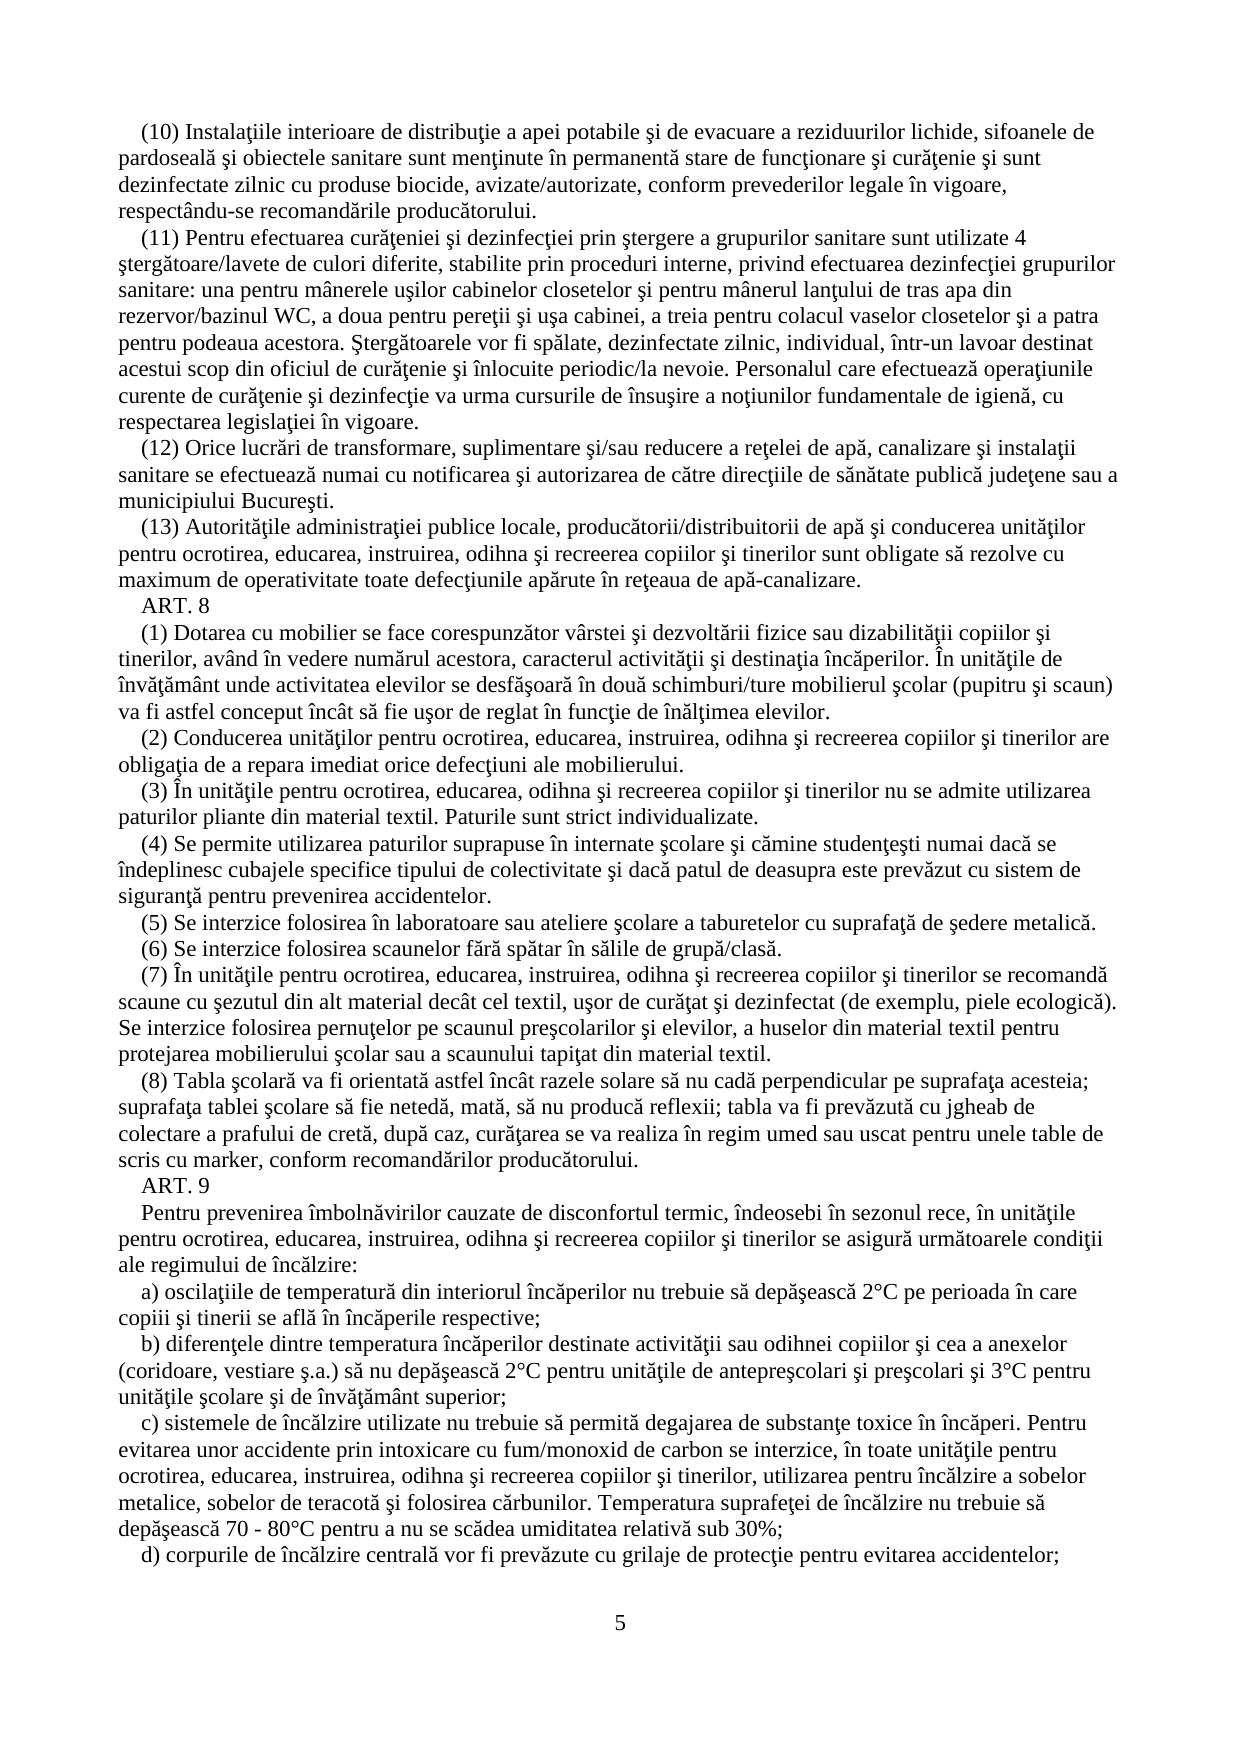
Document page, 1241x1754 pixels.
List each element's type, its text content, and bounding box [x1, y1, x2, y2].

text b) diferenţele dintre temperatura încăperilor destinate activităţii sau odihnei copiilor şi cea a anexelor (coridoare, vestiare ş.a.) să nu depăşească 2°C pentru unităţile de antepreşcolari şi preşcolari şi 3°C pentru unităţile şcolare şi de învăţământ superior; [118, 1330, 1122, 1409]
text (12) Orice lucrări de transformare, suplimentare şi/sau reducere a reţelei de apă, canalizare şi instalaţii sanitare se efectuează numai cu notificarea şi autorizarea de către direcţiile de sănătate publică judeţene sau a municipiului Bucureşti. [118, 434, 1122, 513]
text (11) Pentru efectuarea curăţeniei şi dezinfecţiei prin ştergere a grupurilor sanitare sunt utilizate 4 ştergătoare/lavete de culori diferite, stabilite prin proceduri interne, privind efectuarea dezinfecţiei grupurilor sanitare: una pentru mânerele uşilor cabinelor closetelor şi pentru mânerul lanţului de tras apa din rezervor/bazinul WC, a doua pentru pereţii şi uşa cabinei, a treia pentru colacul vaselor closetelor şi a patra pentru podeaua acestora. Ştergătoarele vor fi spălate, dezinfectate zilnic, individual, într-un lavoar destinat acestui scop din oficiul de curăţenie şi înlocuite periodic/la nevoie. Personalul care efectuează operaţiunile curente de curăţenie şi dezinfecţie va urma cursurile de însuşire a noţiunilor fundamentale de igienă, cu respectarea legislaţiei în vigoare. [118, 223, 1122, 434]
text d) corpurile de încălzire centrală vor fi prevăzute cu grilaje de protecţie pentru evitarea accidentelor; [118, 1541, 1122, 1568]
text a) oscilaţiile de temperatură din interiorul încăperilor nu trebuie să depăşească 2°C pe perioada în care copiii şi tinerii se află în încăperile respective; [118, 1278, 1122, 1330]
text (3) În unităţile pentru ocrotirea, educarea, odihna şi recreerea copiilor şi tinerilor nu se admite utilizarea paturilor pliante din material textil. Paturile sunt strict individualizate. [118, 777, 1122, 830]
text (7) În unităţile pentru ocrotirea, educarea, instruirea, odihna şi recreerea copiilor şi tinerilor se recomandă scaune cu şezutul din alt material decât cel textil, uşor de curăţat şi dezinfectat (de exemplu, piele ecologică). Se interzice folosirea pernuţelor pe scaunul preşcolarilor şi elevilor, a huselor din material textil pentru protejarea mobilierului şcolar sau a scaunului tapiţat din material textil. [118, 961, 1122, 1067]
text (8) Tabla şcolară va fi orientată astfel încât razele solare să nu cadă perpendicular pe suprafaţa acesteia; suprafaţa tablei şcolare să fie netedă, mată, să nu producă reflexii; tabla va fi prevăzută cu jgheab de colectare a prafului de cretă, după caz, curăţarea se va realiza în regim umed sau uscat pentru unele table de scris cu marker, conform recomandărilor producătorului. [118, 1067, 1122, 1172]
text (5) Se interzice folosirea în laboratoare sau ateliere şcolare a taburetelor cu suprafaţă de şedere metalică. [118, 909, 1122, 935]
text (2) Conducerea unităţilor pentru ocrotirea, educarea, instruirea, odihna şi recreerea copiilor şi tinerilor are obligaţia de a repara imediat orice defecţiuni ale mobilierului. [118, 724, 1122, 777]
text ART. 9 [118, 1172, 1122, 1199]
text (4) Se permite utilizarea paturilor suprapuse în internate şcolare şi cămine studenţeşti numai dacă se îndeplinesc cubajele specifice tipului de colectivitate şi dacă patul de deasupra este prevăzut cu sistem de siguranţă pentru prevenirea accidentelor. [118, 830, 1122, 909]
text Pentru prevenirea îmbolnăvirilor cauzate de disconfortul termic, îndeosebi în sezonul rece, în unităţile pentru ocrotirea, educarea, instruirea, odihna şi recreerea copiilor şi tinerilor se asigură următoarele condiţii ale regimului de încălzire: [118, 1199, 1122, 1278]
text ART. 8 [118, 592, 1122, 619]
text c) sistemele de încălzire utilizate nu trebuie să permită degajarea de substanţe toxice în încăperi. Pentru evitarea unor accidente prin intoxicare cu fum/monoxid de carbon se interzice, în toate unităţile pentru ocrotirea, educarea, instruirea, odihna şi recreerea copiilor şi tinerilor, utilizarea pentru încălzire a sobelor metalice, sobelor de teracotă şi folosirea cărbunilor. Temperatura suprafeţei de încălzire nu trebuie să depăşească 70 - 80°C pentru a nu se scădea umiditatea relativă sub 30%; [118, 1409, 1122, 1541]
text (10) Instalaţiile interioare de distribuţie a apei potabile şi de evacuare a reziduurilor lichide, sifoanele de pardoseală şi obiectele sanitare sunt menţinute în permanentă stare de funcţionare şi curăţenie şi sunt dezinfectate zilnic cu produse biocide, avizate/autorizate, conform prevederilor legale în vigoare, respectându-se recomandările producătorului. [118, 118, 1122, 223]
text (6) Se interzice folosirea scaunelor fără spătar în sălile de grupă/clasă. [118, 935, 1122, 961]
text (13) Autorităţile administraţiei publice locale, producătorii/distribuitorii de apă şi conducerea unităţilor pentru ocrotirea, educarea, instruirea, odihna şi recreerea copiilor şi tinerilor sunt obligate să rezolve cu maximum de operativitate toate defecţiunile apărute în reţeaua de apă-canalizare. [118, 513, 1122, 592]
text (1) Dotarea cu mobilier se face corespunzător vârstei şi dezvoltării fizice sau dizabilităţii copiilor şi tinerilor, având în vedere numărul acestora, caracterul activităţii şi destinaţia încăperilor. În unităţile de învăţământ unde activitatea elevilor se desfăşoară în două schimburi/ture mobilierul şcolar (pupitru şi scaun) va fi astfel conceput încât să fie uşor de reglat în funcţie de înălţimea elevilor. [118, 619, 1122, 724]
